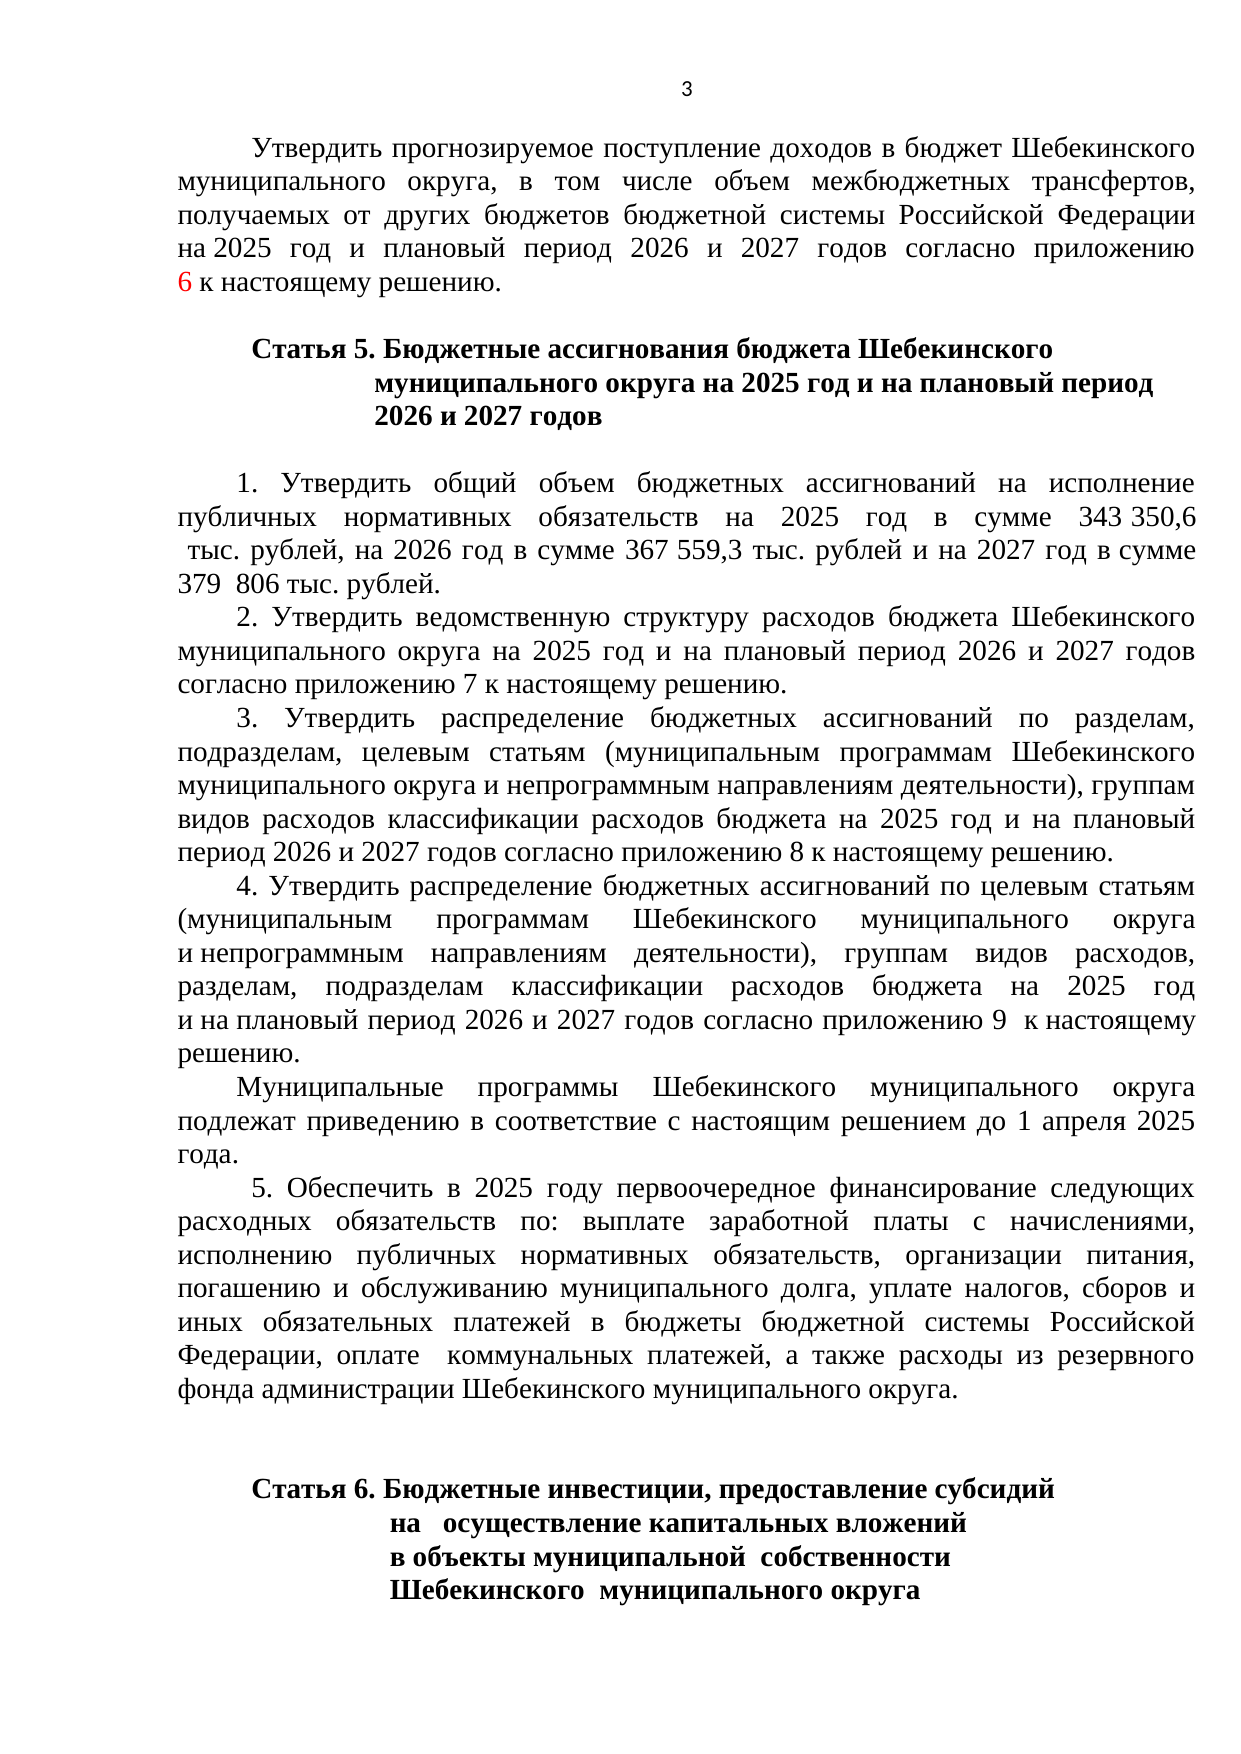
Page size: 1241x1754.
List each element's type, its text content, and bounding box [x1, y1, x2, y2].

text 2. Утвердить ведомственную структуру расходов бюджета Шебекинского муниципального округа на 2025 год и на плановый период 2026 и 2027 годов согласно приложению 7 к настоящему решению. [177, 599, 1196, 700]
text 2026 и 2027 годов [177, 398, 1196, 432]
text 1. Утвердить общий объем бюджетных ассигнований на исполнение публичных нормативных обязательств на 2025 год в сумме 343 350,6 тыс. рублей, на 2026 год в сумме 367 559,3 тыс. рублей и на 2027 год в сумме 379 806 тыс. рублей. [177, 465, 1196, 599]
text Муниципальные программы Шебекинского муниципального округа подлежат приведению в соответствие с настоящим решением до 1 апреля 2025 года. [177, 1069, 1196, 1170]
text Статья 5. Бюджетные ассигнования бюджета Шебекинского [177, 331, 1196, 365]
text Утвердить прогнозируемое поступление доходов в бюджет Шебекинского муниципального округа, в том числе объем межбюджетных трансфертов, получаемых от других бюджетов бюджетной системы Российской Федерации на 2025 год и плановый период 2026 и 2027 годов согласно приложению 6 к настоящему решению. [177, 130, 1196, 298]
text 4. Утвердить распределение бюджетных ассигнований по целевым статьям (муниципальным программам Шебекинского муниципального округа и непрограммным направлениям деятельности), группам видов расходов, разделам, подразделам классификации расходов бюджета на 2025 год и на плановый период 2026 и 2027 годов согласно приложению 9 к настоящему решению. [177, 868, 1196, 1069]
text в объекты муниципальной собственности Шебекинского муниципального округа [177, 1539, 1063, 1606]
text 5. Обеспечить в 2025 году первоочередное финансирование следующих расходных обязательств по: выплате заработной платы с начислениями, исполнению публичных нормативных обязательств, организации питания, погашению и обслуживанию муниципального долга, уплате налогов, сборов и иных обязательных платежей в бюджеты бюджетной системы Российской Федерации, оплате коммунальных платежей, а также расходы из резервного фонда администрации Шебекинского муниципального округа. [177, 1170, 1196, 1404]
text Статья 6. Бюджетные инвестиции, предоставление субсидий на осуществление капитальных вложений [177, 1472, 1063, 1539]
text 3. Утвердить распределение бюджетных ассигнований по разделам, подразделам, целевым статьям (муниципальным программам Шебекинского муниципального округа и непрограммным направлениям деятельности), группам видов расходов классификации расходов бюджета на 2025 год и на плановый период 2026 и 2027 годов согласно приложению 8 к настоящему решению. [177, 700, 1196, 868]
text муниципального округа на 2025 год и на плановый период [177, 365, 1196, 398]
